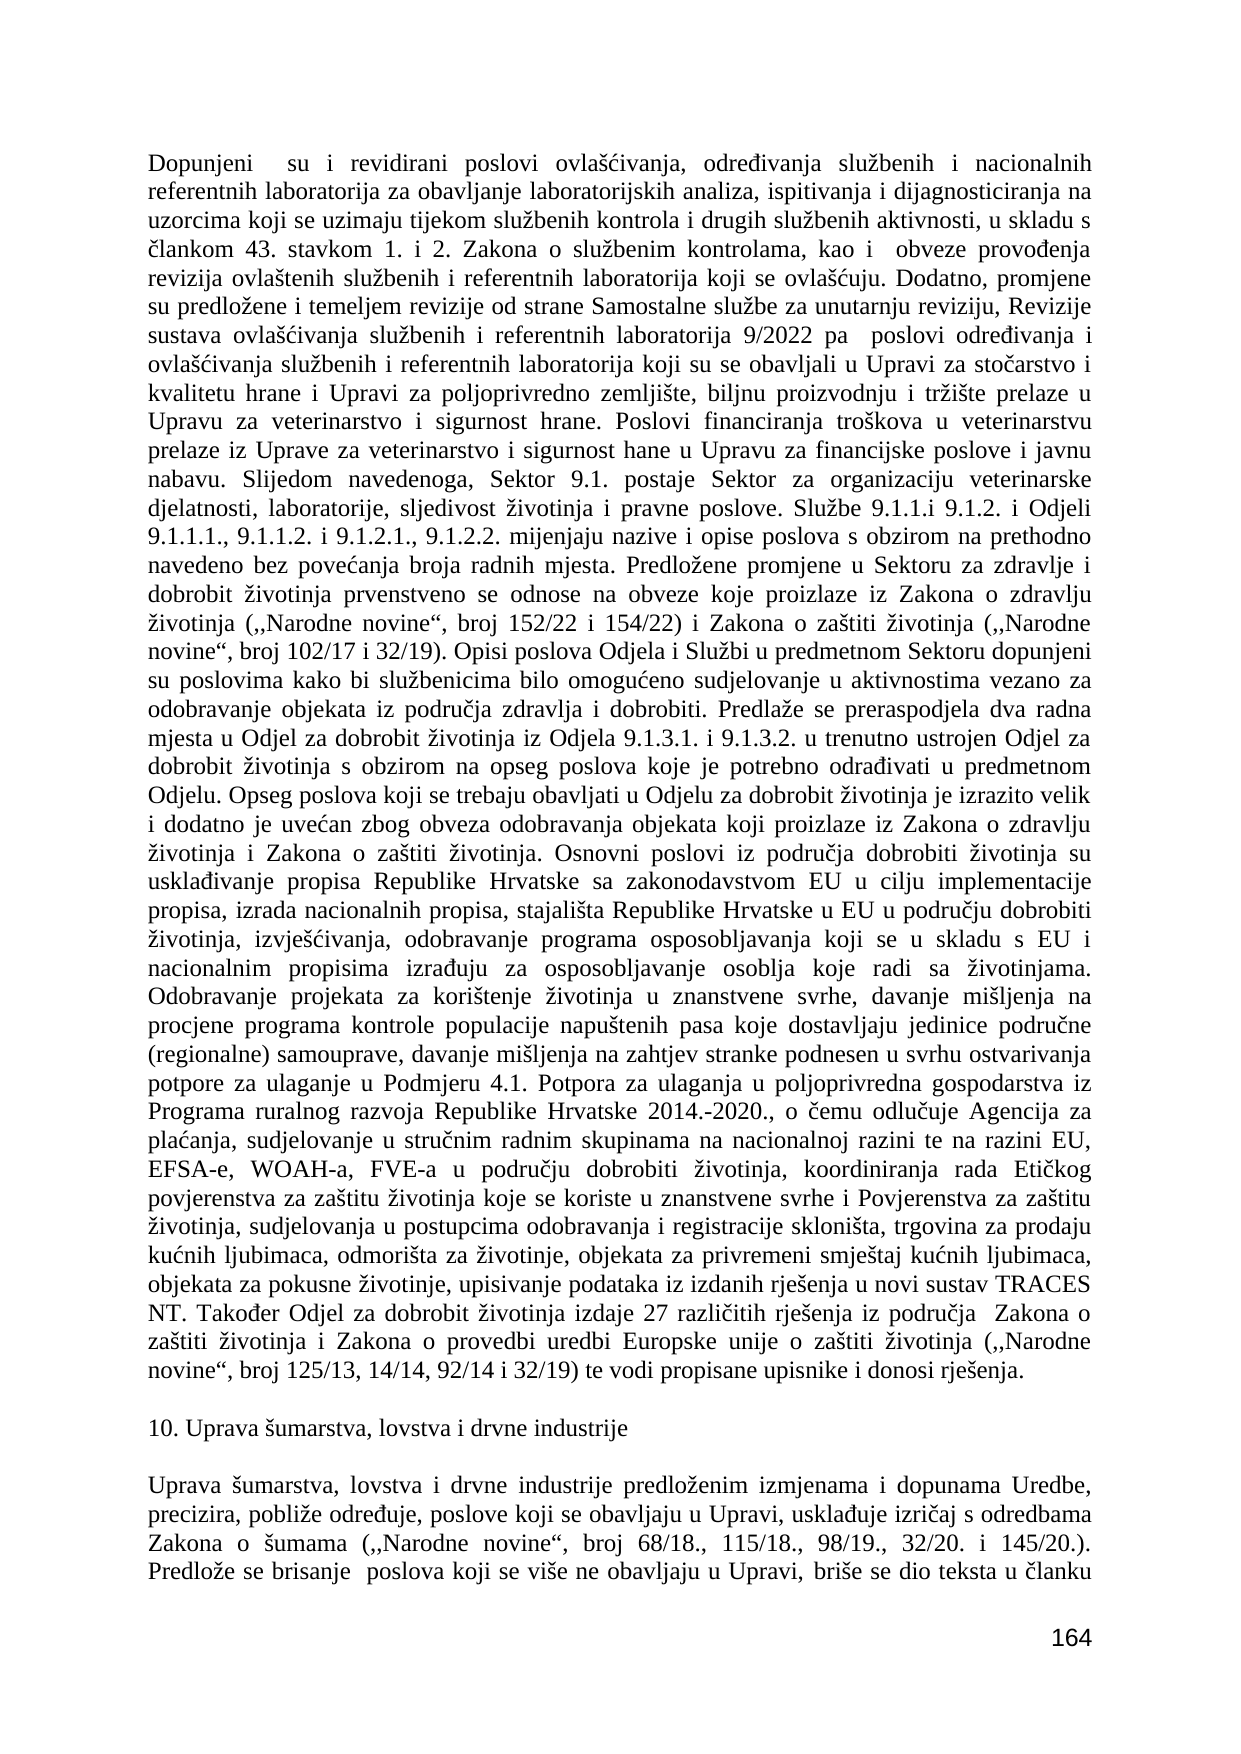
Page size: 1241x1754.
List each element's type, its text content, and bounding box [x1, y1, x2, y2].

text 10. Uprava šumarstva, lovstva i drvne industrije [148, 1413, 1092, 1441]
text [148, 1470, 1092, 1585]
